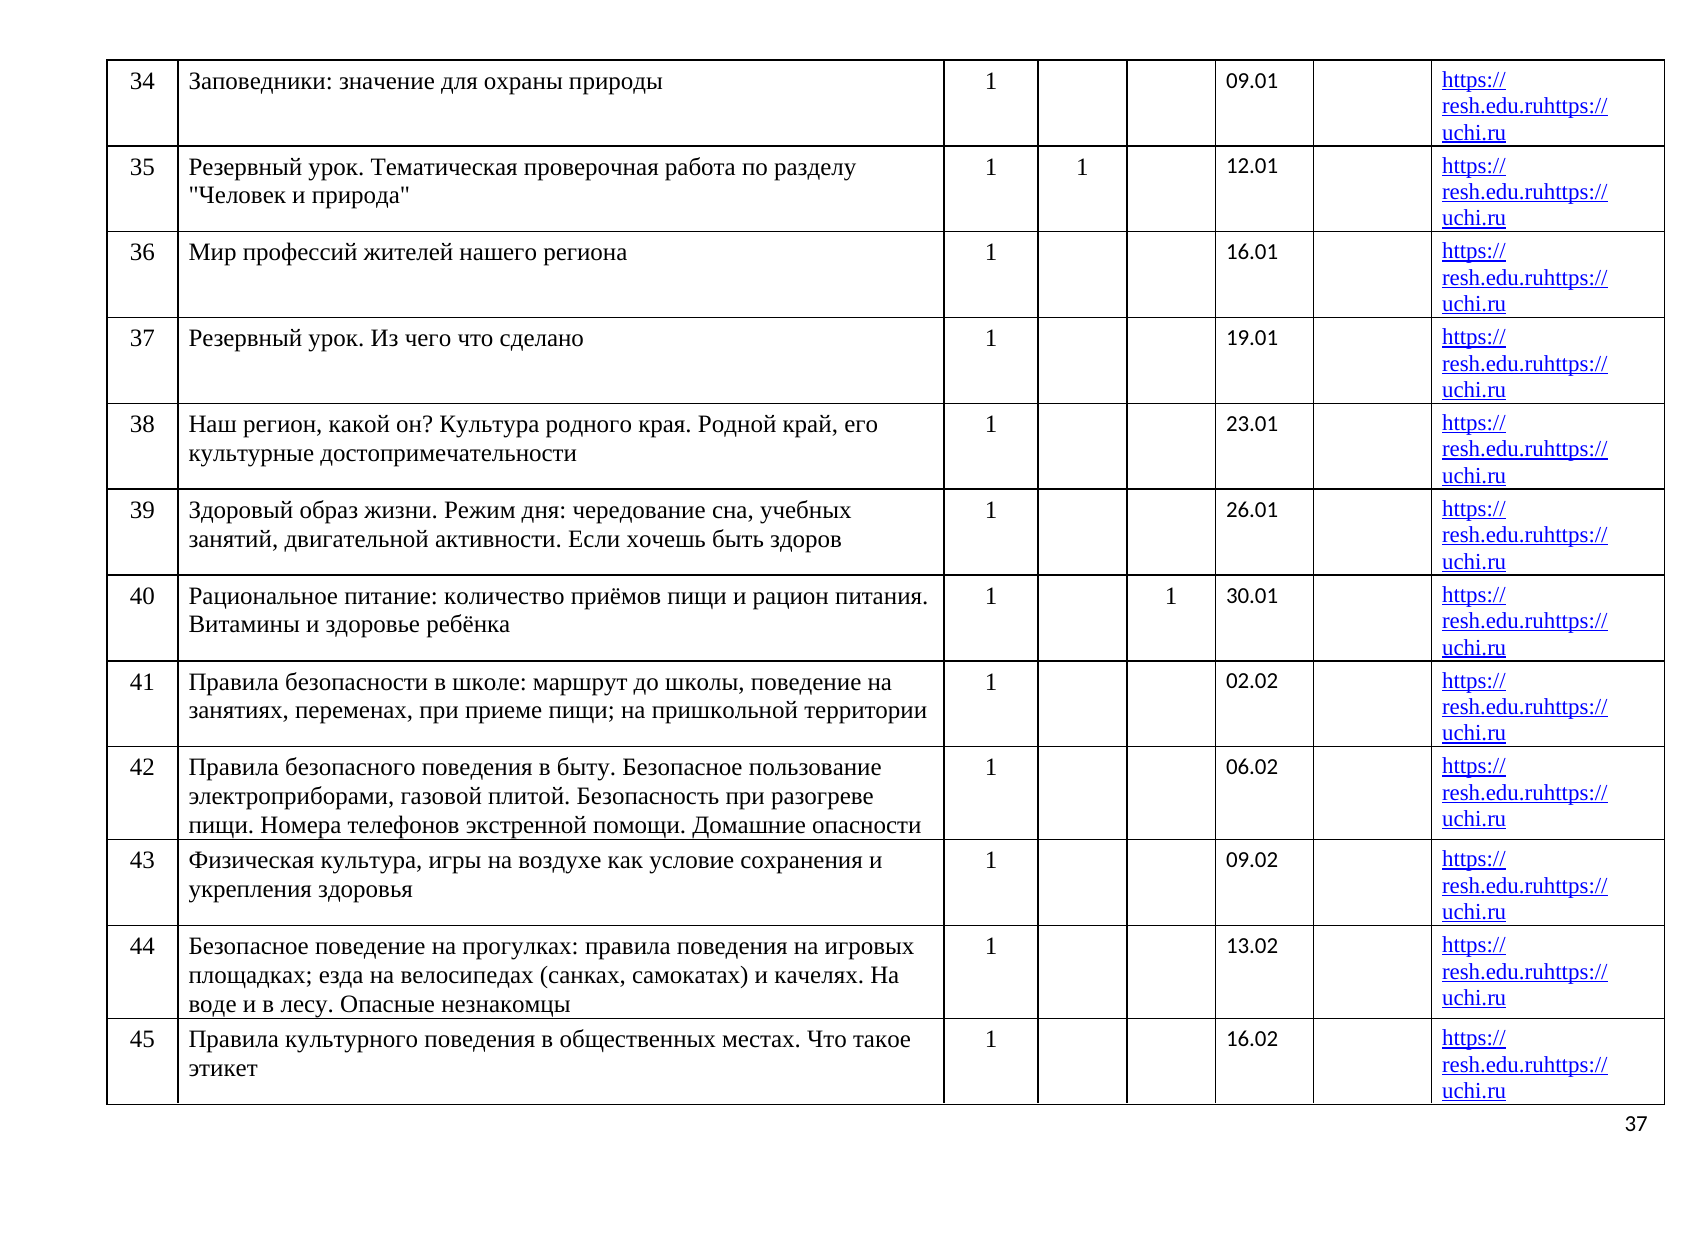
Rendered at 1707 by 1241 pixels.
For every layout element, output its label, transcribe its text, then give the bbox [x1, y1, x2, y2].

table_cell [1314, 61, 1431, 145]
table_cell [1039, 61, 1126, 145]
table_cell 43 [108, 840, 177, 924]
table_cell 37 [108, 318, 177, 402]
table_cell Правила безопасности в школе: маршрут до школы, поведение на занятиях, переменах, при приеме пищи; на пришкольной территории [179, 662, 943, 746]
table_cell [1314, 576, 1431, 660]
table_cell [1039, 576, 1126, 660]
table_cell Правила безопасного поведения в быту. Безопасное пользование электроприборами, газовой плитой. Безопасность при разогреве пищи. Номера телефонов экстренной помощи. Домашние опасности [179, 747, 943, 839]
table_cell 45 [108, 1019, 177, 1103]
table_cell 09.01 [1216, 61, 1313, 145]
table_cell 23.01 [1216, 404, 1313, 488]
table_cell [1128, 1019, 1215, 1103]
table_cell https://resh.edu.ruhttps://uchi.ru [1432, 147, 1664, 231]
table_cell 1 [945, 840, 1037, 924]
table_cell [1128, 61, 1215, 145]
table_cell https://resh.edu.ruhttps://uchi.ru [1432, 318, 1664, 402]
table_cell 1 [945, 1019, 1037, 1103]
table_cell [1039, 404, 1126, 488]
table_cell [1314, 404, 1431, 488]
table_cell [1314, 840, 1431, 924]
table_cell 26.01 [1216, 490, 1313, 574]
table_cell 06.02 [1216, 747, 1313, 839]
table_cell [1314, 926, 1431, 1018]
table_cell https://resh.edu.ruhttps://uchi.ru [1432, 747, 1664, 839]
table_cell Резервный урок. Тематическая проверочная работа по разделу "Человек и природа" [179, 147, 943, 231]
table_cell 02.02 [1216, 662, 1313, 746]
table_cell https://resh.edu.ruhttps://uchi.ru [1432, 662, 1664, 746]
table_cell 40 [108, 576, 177, 660]
table_cell [1314, 147, 1431, 231]
table_cell 1 [945, 318, 1037, 402]
table_cell [1314, 318, 1431, 402]
table_cell [1128, 404, 1215, 488]
table_cell [1128, 318, 1215, 402]
table_cell 1 [945, 490, 1037, 574]
table_cell 09.02 [1216, 840, 1313, 924]
table_cell 19.01 [1216, 318, 1313, 402]
table_cell 1 [945, 926, 1037, 1018]
table_cell Резервный урок. Из чего что сделано [179, 318, 943, 402]
table_cell [1128, 490, 1215, 574]
table_cell 1 [1039, 147, 1126, 231]
table_cell 1 [945, 232, 1037, 317]
table_cell 16.02 [1216, 1019, 1313, 1103]
table_cell [1128, 232, 1215, 317]
table_cell 12.01 [1216, 147, 1313, 231]
table_cell [1314, 232, 1431, 317]
table_cell 44 [108, 926, 177, 1018]
table_cell [1128, 926, 1215, 1018]
table_cell 30.01 [1216, 576, 1313, 660]
table_cell [1314, 1019, 1431, 1103]
table_cell https://resh.edu.ruhttps://uchi.ru [1432, 576, 1664, 660]
table_cell 38 [108, 404, 177, 488]
table_cell [1128, 147, 1215, 231]
table_cell [1039, 232, 1126, 317]
table_cell [1314, 490, 1431, 574]
table_cell 41 [108, 662, 177, 746]
table_cell Наш регион, какой он? Культура родного края. Родной край, его культурные достопримечательности [179, 404, 943, 488]
table_cell [1128, 747, 1215, 839]
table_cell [1432, 61, 1664, 145]
table_cell Физическая культура, игры на воздухе как условие сохранения и укрепления здоровья [179, 840, 943, 924]
table_cell Рациональное питание: количество приёмов пищи и рацион питания. Витамины и здоровье ребёнка [179, 576, 943, 660]
table_cell 13.02 [1216, 926, 1313, 1018]
table_cell [1039, 318, 1126, 402]
table_cell 1 [945, 662, 1037, 746]
table_cell [1039, 840, 1126, 924]
table_cell https://resh.edu.ruhttps://uchi.ru [1432, 840, 1664, 924]
table_cell [1039, 1019, 1126, 1103]
table_cell Здоровый образ жизни. Режим дня: чередование сна, учебных занятий, двигательной активности. Если хочешь быть здоров [179, 490, 943, 574]
table_cell Заповедники: значение для охраны природы [179, 61, 943, 145]
table_cell 1 [945, 147, 1037, 231]
table_cell https://resh.edu.ruhttps://uchi.ru [1432, 490, 1664, 574]
table_cell https://resh.edu.ruhttps://uchi.ru [1432, 926, 1664, 1018]
table_cell 1 [945, 747, 1037, 839]
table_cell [1432, 1019, 1664, 1103]
table_cell 42 [108, 747, 177, 839]
table_cell 36 [108, 232, 177, 317]
table_cell 39 [108, 490, 177, 574]
table_cell [1039, 926, 1126, 1018]
table_cell [1314, 662, 1431, 746]
table_cell Правила культурного поведения в общественных местах. Что такое этикет [179, 1019, 943, 1103]
table_cell [1314, 747, 1431, 839]
table_cell 1 [945, 61, 1037, 145]
table_cell [1039, 747, 1126, 839]
table_cell Безопасное поведение на прогулках: правила поведения на игровых площадках; езда на велосипедах (санках, самокатах) и качелях. На воде и в лесу. Опасные незнакомцы [179, 926, 943, 1018]
table_cell 1 [945, 404, 1037, 488]
table_cell https://resh.edu.ruhttps://uchi.ru [1432, 404, 1664, 488]
table_cell Мир профессий жителей нашего региона [179, 232, 943, 317]
table_cell 1 [1128, 576, 1215, 660]
table_cell 35 [108, 147, 177, 231]
table_cell [1128, 840, 1215, 924]
table_cell [1039, 490, 1126, 574]
table_cell 1 [945, 576, 1037, 660]
table_cell [1039, 662, 1126, 746]
table_cell https://resh.edu.ruhttps://uchi.ru [1432, 232, 1664, 317]
table_cell 16.01 [1216, 232, 1313, 317]
table_cell [1128, 662, 1215, 746]
table_cell 34 [108, 61, 177, 145]
